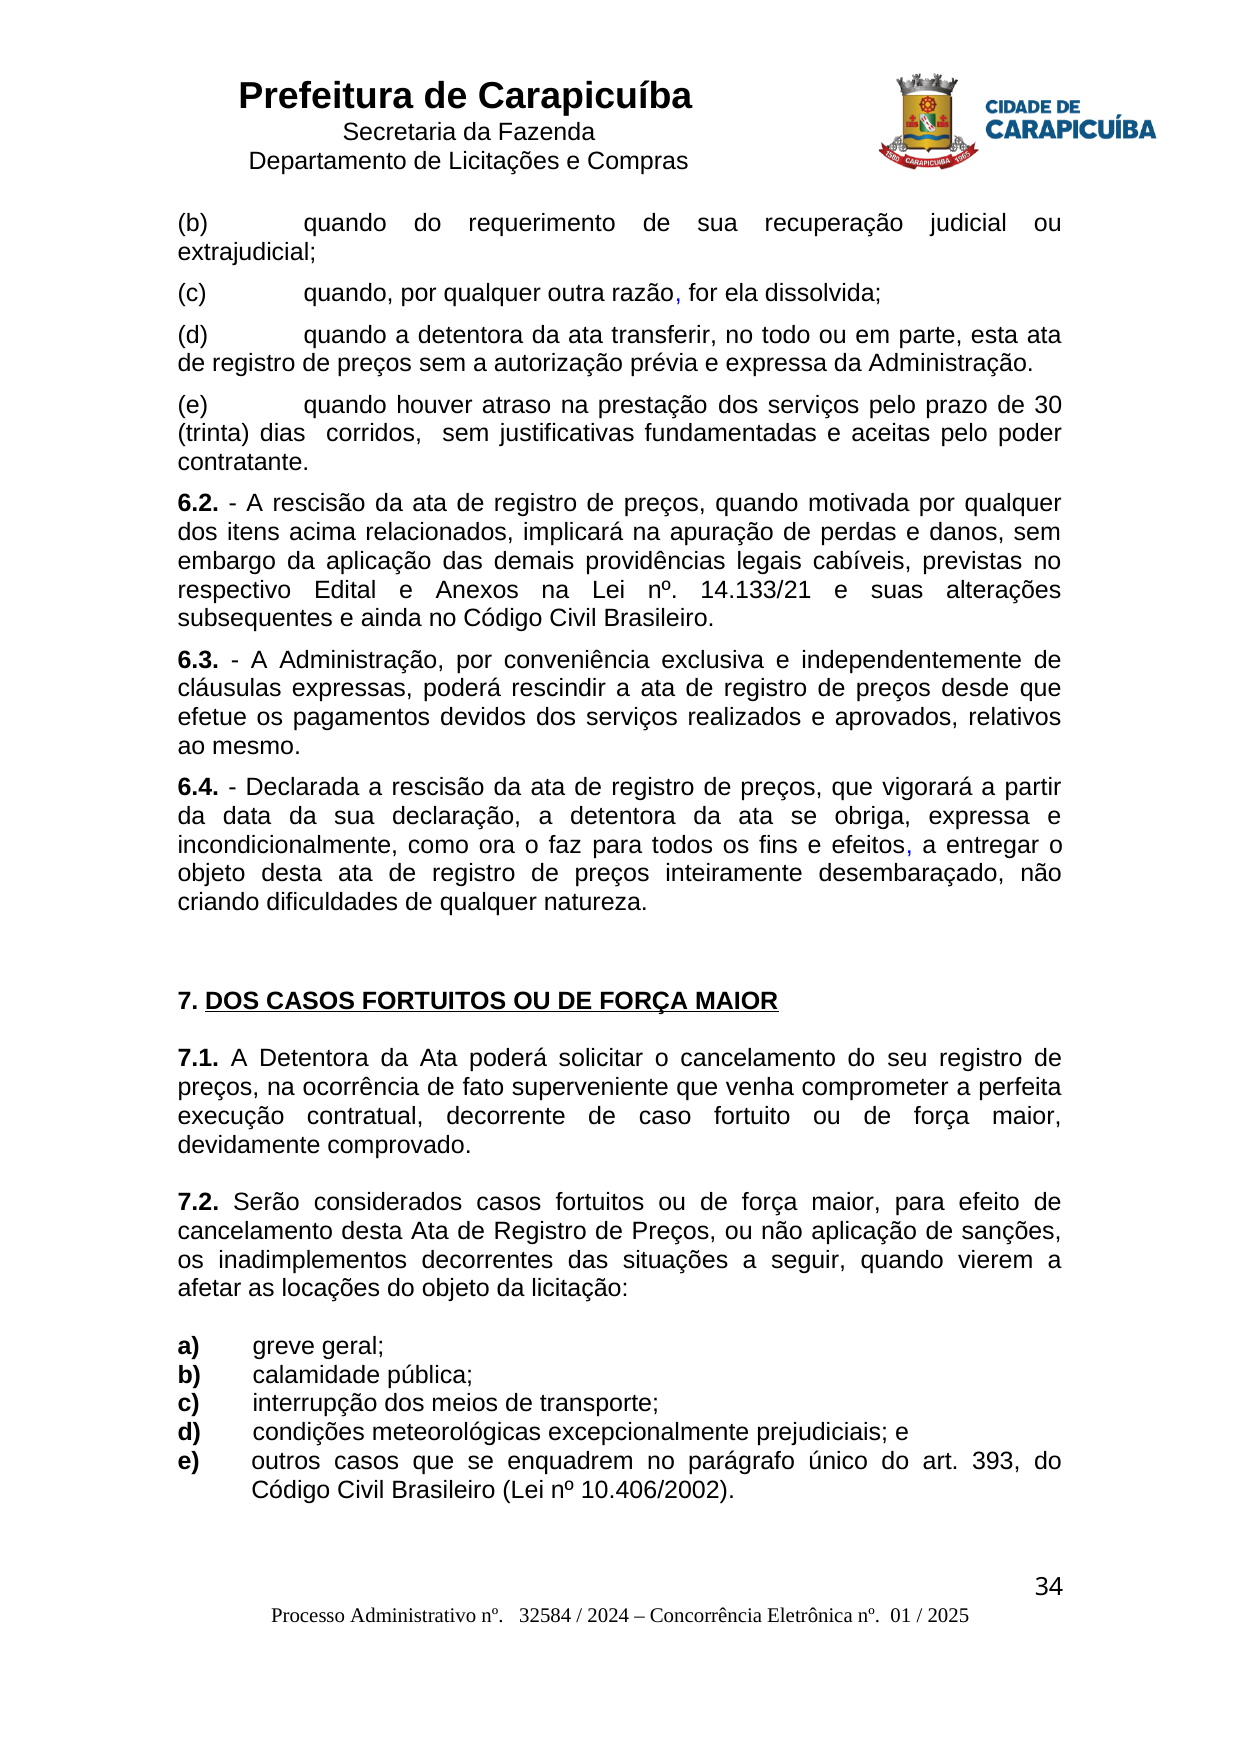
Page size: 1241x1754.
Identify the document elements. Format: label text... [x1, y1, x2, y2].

list quando, por qualquer outra razão, for ela dissolvida; [177, 278, 1063, 307]
text 6.3. - A Administração, por conveniência exclusiva e independentemente de cláusulas expressas, poderá rescindir a ata de registro de preços desde que efetue os pagamentos devidos dos serviços realizados e aprovados, relativos ao mesmo. [177, 645, 1063, 760]
list quando houver atraso na prestação dos serviços pelo prazo de 30 (trinta) dias corridos, sem justificativas fundamentadas e aceitas pelo poder contratante. [177, 390, 1063, 476]
list outros casos que se enquadrem no parágrafo único do art. 393, do Código Civil Brasileiro (Lei nº 10.406/2002). [177, 1446, 1063, 1503]
list quando do requerimento de sua recuperação judicial ou extrajudicial; [177, 208, 1063, 266]
text 6.2. - A rescisão da ata de registro de preços, quando motivada por qualquer dos itens acima relacionados, implicará na apuração de perdas e danos, sem embargo da aplicação das demais providências legais cabíveis, previstas no respectivo Edital e Anexos na Lei nº. 14.133/21 e suas alterações subsequentes e ainda no Código Civil Brasileiro. [177, 488, 1063, 632]
picture [877, 65, 1159, 172]
list calamidade pública; [177, 1360, 1063, 1388]
list interrupção dos meios de transporte; [177, 1388, 1063, 1417]
text 6.4. - Declarada a rescisão da ata de registro de preços, que vigorará a partir da data da sua declaração, a detentora da ata se obriga, expressa e incondicionalmente, como ora o faz para todos os fins e efeitos, a entregar o objeto desta ata de registro de preços inteiramente desembaraçado, não criando dificuldades de qualquer natureza. [177, 772, 1063, 916]
list condições meteorológicas excepcionalmente prejudiciais; e [177, 1417, 1063, 1446]
text 7.2. Serão considerados casos fortuitos ou de força maior, para efeito de cancelamento desta Ata de Registro de Preços, ou não aplicação de sanções, os inadimplementos decorrentes das situações a seguir, quando vierem a afetar as locações do objeto da licitação: [177, 1187, 1063, 1302]
list quando a detentora da ata transferir, no todo ou em parte, esta ata de registro de preços sem a autorização prévia e expressa da Administração. [177, 320, 1063, 377]
text 7.1. A Detentora da Ata poderá solicitar o cancelamento do seu registro de preços, na ocorrência de fato superveniente que venha comprometer a perfeita execução contratual, decorrente de caso fortuito ou de força maior, devidamente comprovado. [177, 1043, 1063, 1158]
list greve geral; [177, 1331, 1063, 1360]
text 7. DOS CASOS FORTUITOS OU DE FORÇA MAIOR [177, 986, 1063, 1015]
